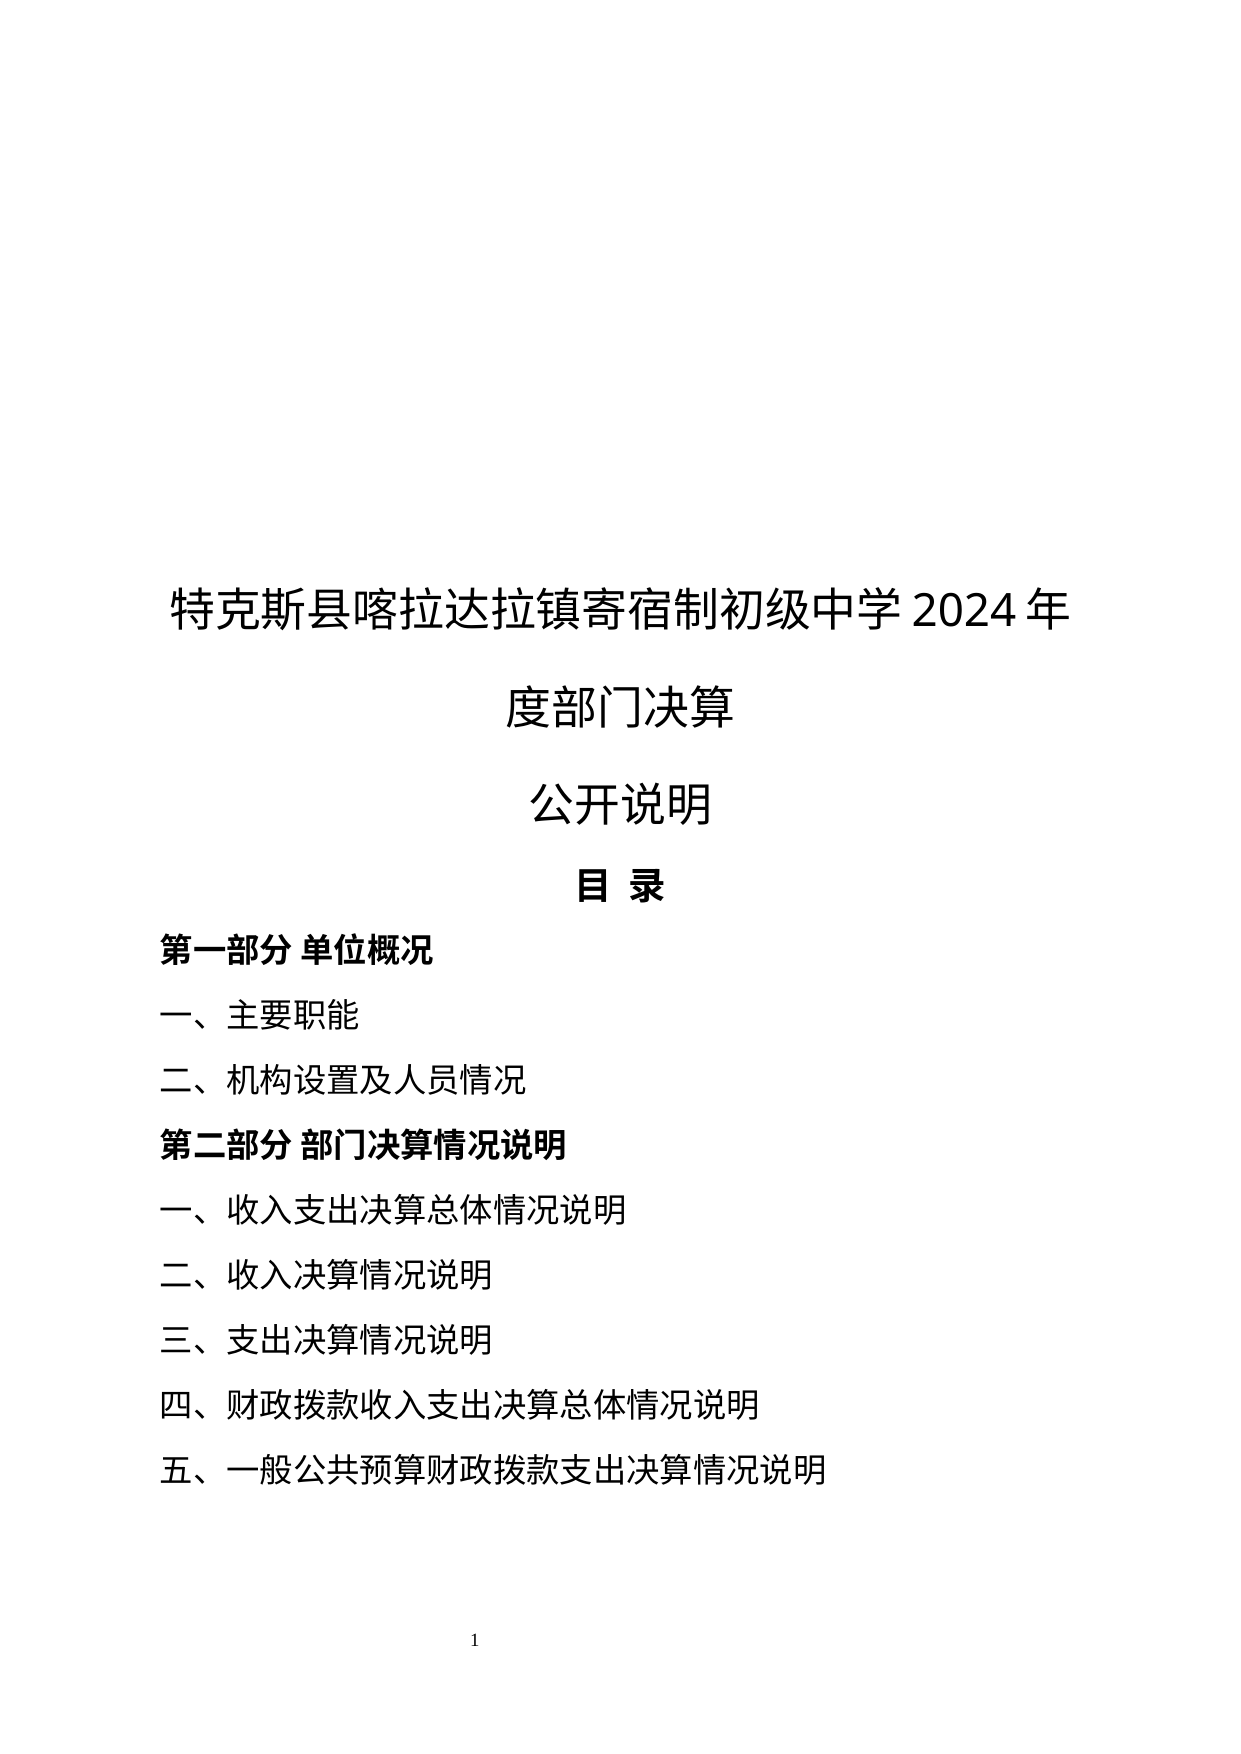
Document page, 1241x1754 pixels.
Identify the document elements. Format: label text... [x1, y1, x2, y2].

text 三、支出决算情况说明 [159, 1305, 1081, 1370]
text 一、主要职能 [159, 980, 1081, 1045]
text 四、财政拨款收入支出决算总体情况说明 [159, 1370, 1081, 1435]
text 一、收入支出决算总体情况说明 [159, 1175, 1081, 1240]
text 第一部分 单位概况 [159, 915, 1081, 980]
text 二、机构设置及人员情况 [159, 1045, 1081, 1110]
text 公开说明 [159, 753, 1081, 850]
text 五、一般公共预算财政拨款支出决算情况说明 [159, 1435, 1081, 1500]
text 第二部分 部门决算情况说明 [159, 1110, 1081, 1175]
text 目 录 [159, 850, 1081, 915]
text 特克斯县喀拉达拉镇寄宿制初级中学2024年度部门决算 [159, 558, 1081, 753]
text 二、收入决算情况说明 [159, 1240, 1081, 1305]
